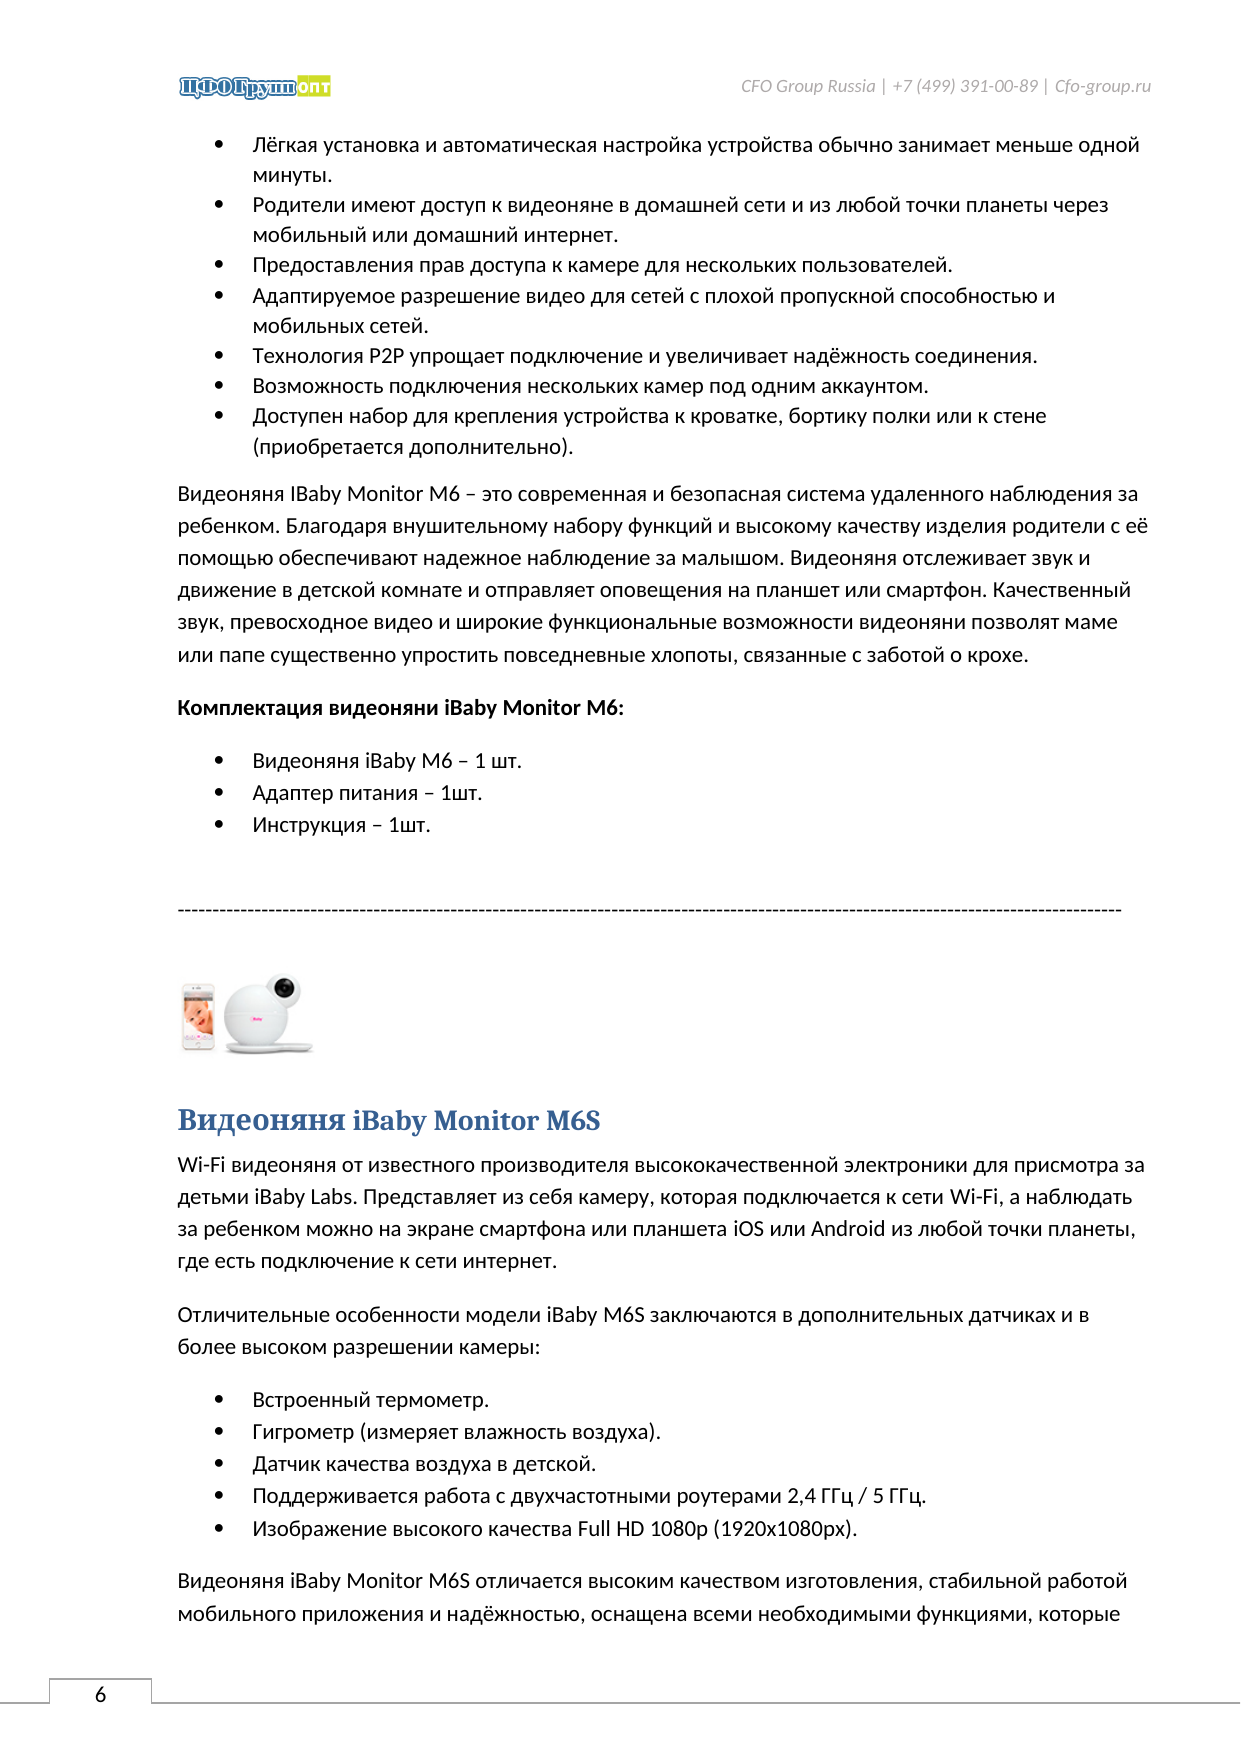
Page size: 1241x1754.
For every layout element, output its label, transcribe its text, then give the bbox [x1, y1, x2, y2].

text Комплектация видеоняни iBaby Monitor M6: [177, 693, 1152, 721]
list Доступен набор для крепления устройства к кроватке, бортику полки или к стене (приобретается дополнительно). [215, 402, 1152, 460]
picture [177, 948, 315, 1086]
list Адаптер питания – 1шт. [215, 778, 1152, 806]
list Гигрометр (измеряет влажность воздуха). [215, 1417, 1152, 1445]
list Видеоняня iBaby M6 – 1 шт. [215, 746, 1152, 774]
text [177, 1567, 1152, 1627]
list Датчик качества воздуха в детской. [215, 1449, 1152, 1477]
list Предоставления прав доступа к камере для нескольких пользователей. [215, 251, 1152, 279]
list Технология P2P упрощает подключение и увеличивает надёжность соединения. [215, 341, 1152, 369]
list Встроенный термометр. [215, 1385, 1152, 1413]
list Родители имеют доступ к видеоняне в домашней сети и из любой точки планеты через мобильный или домашний интернет. [215, 190, 1152, 248]
list Возможность подключения нескольких камер под одним аккаунтом. [215, 371, 1152, 399]
list Лёгкая установка и автоматическая настройка устройства обычно занимает меньше одной минуты. [215, 130, 1152, 188]
text Wi-Fi видеоняня от известного производителя высококачественной электроники для присмотра за детьми iBaby Labs. Представляет из себя камеру, которая подключается к сети Wi-Fi, а наблюдать за ребенком можно на экране смартфона или планшета iOS или Android из любой точки планеты, где есть подключение к сети интернет. [177, 1150, 1152, 1275]
text Отличительные особенности модели iBaby M6S заключаются в дополнительных датчиках и в более высоком разрешении камеры: [177, 1300, 1152, 1360]
text --------------------------------------------------------------------------------------------------------------------------------------- [177, 895, 1152, 923]
subtitle Видеоняня iBaby Monitor M6S [177, 1104, 1152, 1138]
list Изображение высокого качества Full HD 1080р (1920x1080px). [215, 1514, 1152, 1542]
list Адаптируемое разрешение видео для сетей с плохой пропускной способностью и мобильных сетей. [215, 281, 1152, 339]
list Поддерживается работа с двухчастотными роутерами 2,4 ГГц / 5 ГГц. [215, 1481, 1152, 1509]
list Инструкция – 1шт. [215, 810, 1152, 838]
text Видеоняня IBaby Monitor M6 – это современная и безопасная система удаленного наблюдения за ребенком. Благодаря внушительному набору функций и высокому качеству изделия родители с её помощью обеспечивают надежное наблюдение за малышом. Видеоняня отслеживает звук и движение в детской комнате и отправляет оповещения на планшет или смартфон. Качественный звук, превосходное видео и широкие функциональные возможности видеоняни позволят маме или папе существенно упростить повседневные хлопоты, связанные с заботой о крохе. [177, 479, 1152, 668]
picture [177, 73, 331, 102]
